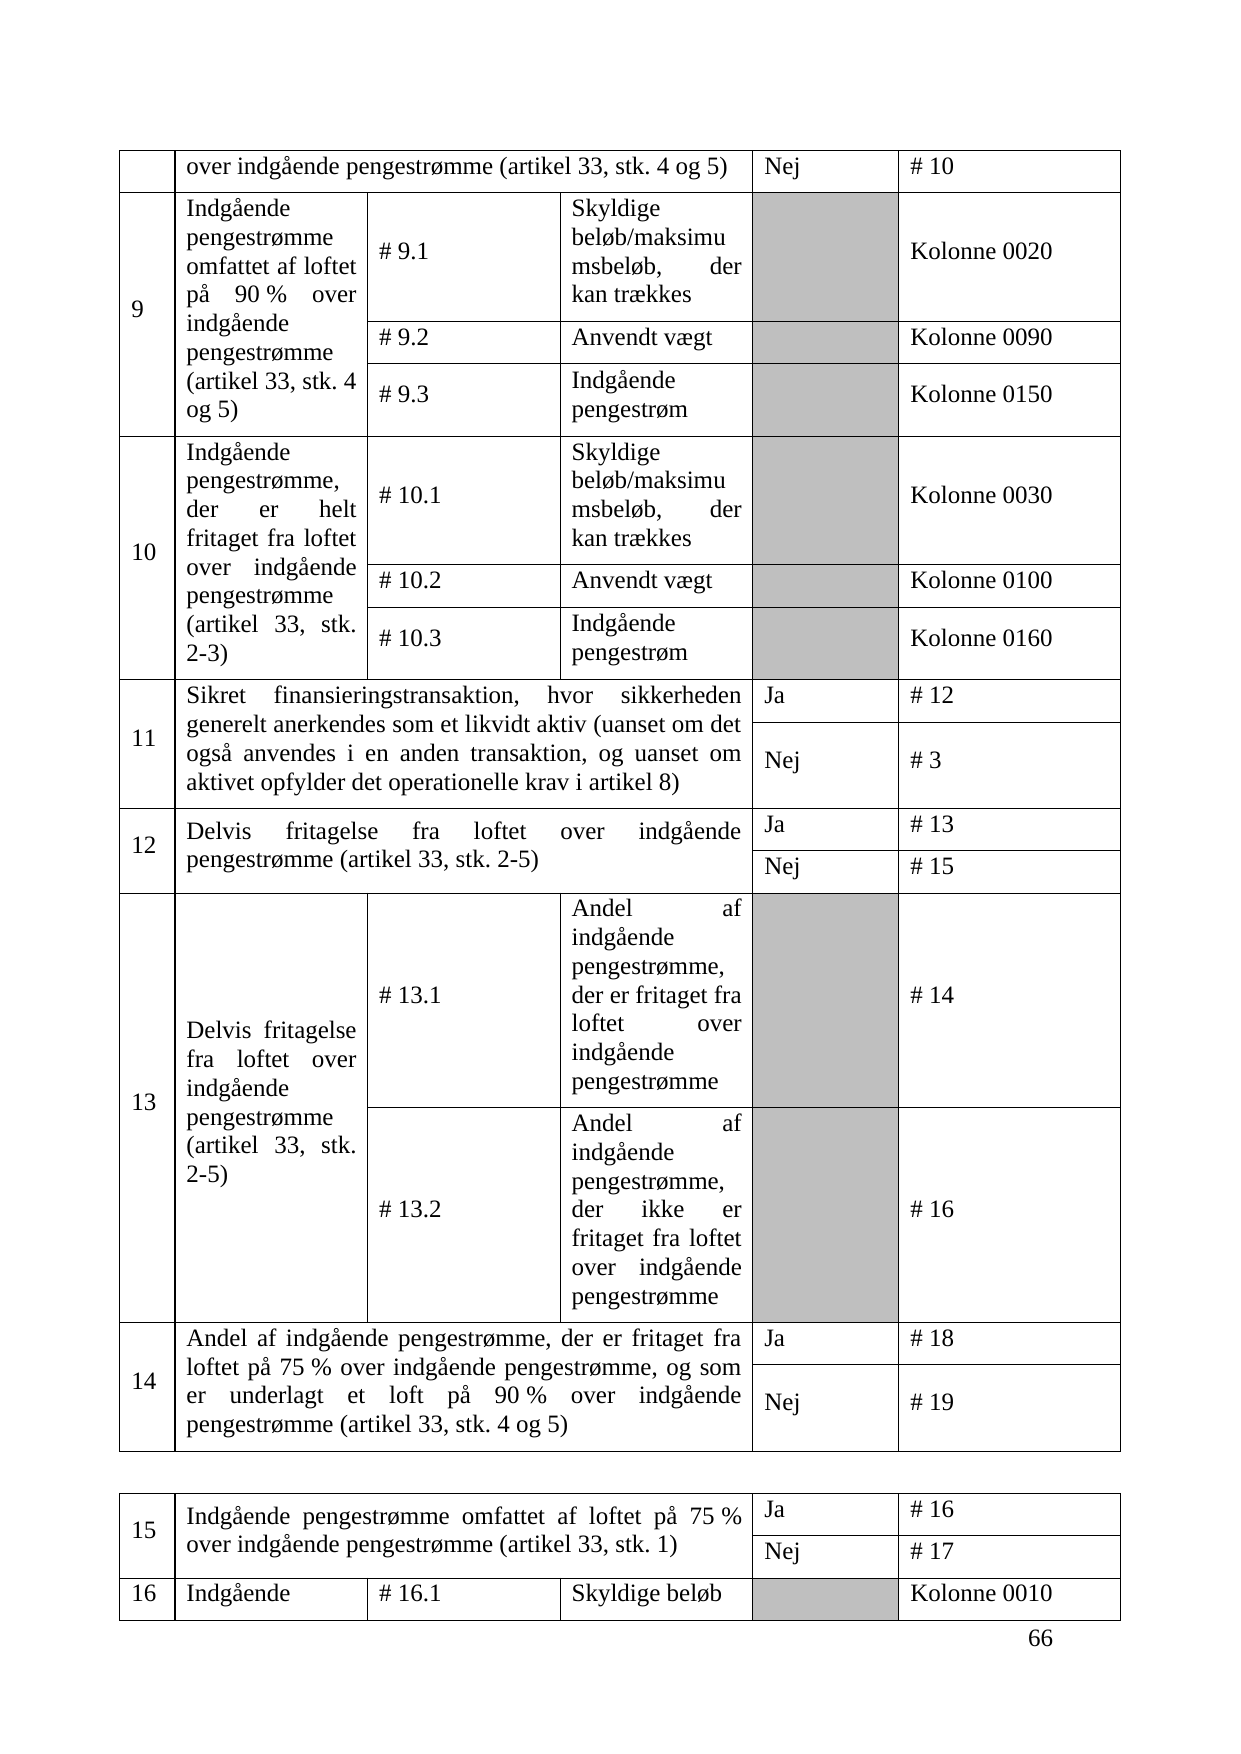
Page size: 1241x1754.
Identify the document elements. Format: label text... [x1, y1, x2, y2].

table_cell # 13.2 [368, 1108, 560, 1322]
table_cell [753, 437, 898, 564]
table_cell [176, 1579, 367, 1620]
table_cell Skyldige beløb/maksimumsbeløb, der kan trækkes [561, 193, 752, 321]
table_cell Kolonne 0160 [899, 608, 1120, 679]
table_cell # 9.1 [368, 193, 560, 321]
table_cell Nej [753, 851, 898, 892]
table_cell Indgående pengestrømme, der er helt fritaget fra loftet over indgående pengestrømme (artikel 33, stk. 2-3) [176, 437, 367, 679]
table_cell [753, 565, 898, 607]
table_cell [753, 322, 898, 363]
table_header 15 [120, 1494, 174, 1577]
table_cell Andel af indgående pengestrømme, der er fritaget fra loftet over indgående pengestrømme [561, 894, 752, 1107]
table_cell 10 [120, 437, 174, 679]
table_cell Ja [753, 680, 898, 722]
table_cell [753, 608, 898, 679]
table_cell # 19 [899, 1365, 1120, 1451]
table_cell # 16 [899, 1108, 1120, 1322]
table_cell Ja [753, 1323, 898, 1364]
table_cell Delvis fritagelse fra loftet over indgående pengestrømme (artikel 33, stk. 2-5) [176, 809, 752, 892]
table_cell Ja [753, 809, 898, 850]
table_header Indgående pengestrømme omfattet af loftet på 75 % over indgående pengestrømme (artikel 33, stk. 1) [176, 1494, 752, 1577]
table_cell 12 [120, 809, 174, 892]
table_cell Anvendt vægt [561, 565, 752, 607]
table_cell Skyldige beløb/maksimumsbeløb, der kan trækkes [561, 437, 752, 564]
table_cell # 13.1 [368, 894, 560, 1107]
table_cell # 18 [899, 1323, 1120, 1364]
table_cell Nej [753, 723, 898, 808]
table_cell [753, 894, 898, 1107]
table_cell [753, 193, 898, 321]
table_cell # 10.2 [368, 565, 560, 607]
table_cell Indgående pengestrømme omfattet af loftet på 90 % over indgående pengestrømme (artikel 33, stk. 4 og 5) [176, 193, 367, 436]
table_cell # 13 [899, 809, 1120, 850]
table_cell Kolonne 0100 [899, 565, 1120, 607]
table_cell 9 [120, 193, 174, 436]
table_cell Nej [753, 1365, 898, 1451]
table_cell Anvendt vægt [561, 322, 752, 363]
table_cell # 15 [899, 851, 1120, 892]
table_cell Nej [753, 151, 898, 192]
table_cell Indgående pengestrøm [561, 608, 752, 679]
table_cell Indgående pengestrøm [561, 364, 752, 436]
table_cell # 16.1 [368, 1579, 560, 1620]
table_cell # 9.3 [368, 364, 560, 436]
table_cell # 17 [899, 1536, 1120, 1577]
table_cell # 14 [899, 894, 1120, 1107]
table_cell # 12 [899, 680, 1120, 722]
table_cell Kolonne 0020 [899, 193, 1120, 321]
table_cell 16 [120, 1579, 174, 1620]
table_cell # 10.3 [368, 608, 560, 679]
table_cell Nej [753, 1536, 898, 1577]
table_cell # 10 [899, 151, 1120, 192]
table_cell # 3 [899, 723, 1120, 808]
table_cell Andel af indgående pengestrømme, der ikke er fritaget fra loftet over indgående pengestrømme [561, 1108, 752, 1322]
table_cell # 10.1 [368, 437, 560, 564]
table_cell [753, 1579, 898, 1620]
table_cell Skyldige beløb [561, 1579, 752, 1620]
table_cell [176, 151, 752, 192]
table_cell [753, 1108, 898, 1322]
table_cell Kolonne 0010 [899, 1579, 1120, 1620]
table_cell Kolonne 0090 [899, 322, 1120, 363]
table_cell Sikret finansieringstransaktion, hvor sikkerheden generelt anerkendes som et likvidt aktiv (uanset om det også anvendes i en anden transaktion, og uanset om aktivet opfylder det operationelle krav i artikel 8) [176, 680, 752, 808]
table_cell Kolonne 0150 [899, 364, 1120, 436]
table_cell 8 [120, 151, 174, 192]
table_cell Andel af indgående pengestrømme, der er fritaget fra loftet på 75 % over indgående pengestrømme, og som er underlagt et loft på 90 % over indgående pengestrømme (artikel 33, stk. 4 og 5) [176, 1323, 752, 1451]
table_cell 13 [120, 894, 174, 1322]
table_header Ja [753, 1494, 898, 1535]
table_cell Kolonne 0030 [899, 437, 1120, 564]
table_cell # 9.2 [368, 322, 560, 363]
table_header # 16 [899, 1494, 1120, 1535]
table_cell Delvis fritagelse fra loftet over indgående pengestrømme (artikel 33, stk. 2-5) [176, 894, 367, 1322]
table_cell 14 [120, 1323, 174, 1451]
table_cell 11 [120, 680, 174, 808]
table_cell [753, 364, 898, 436]
